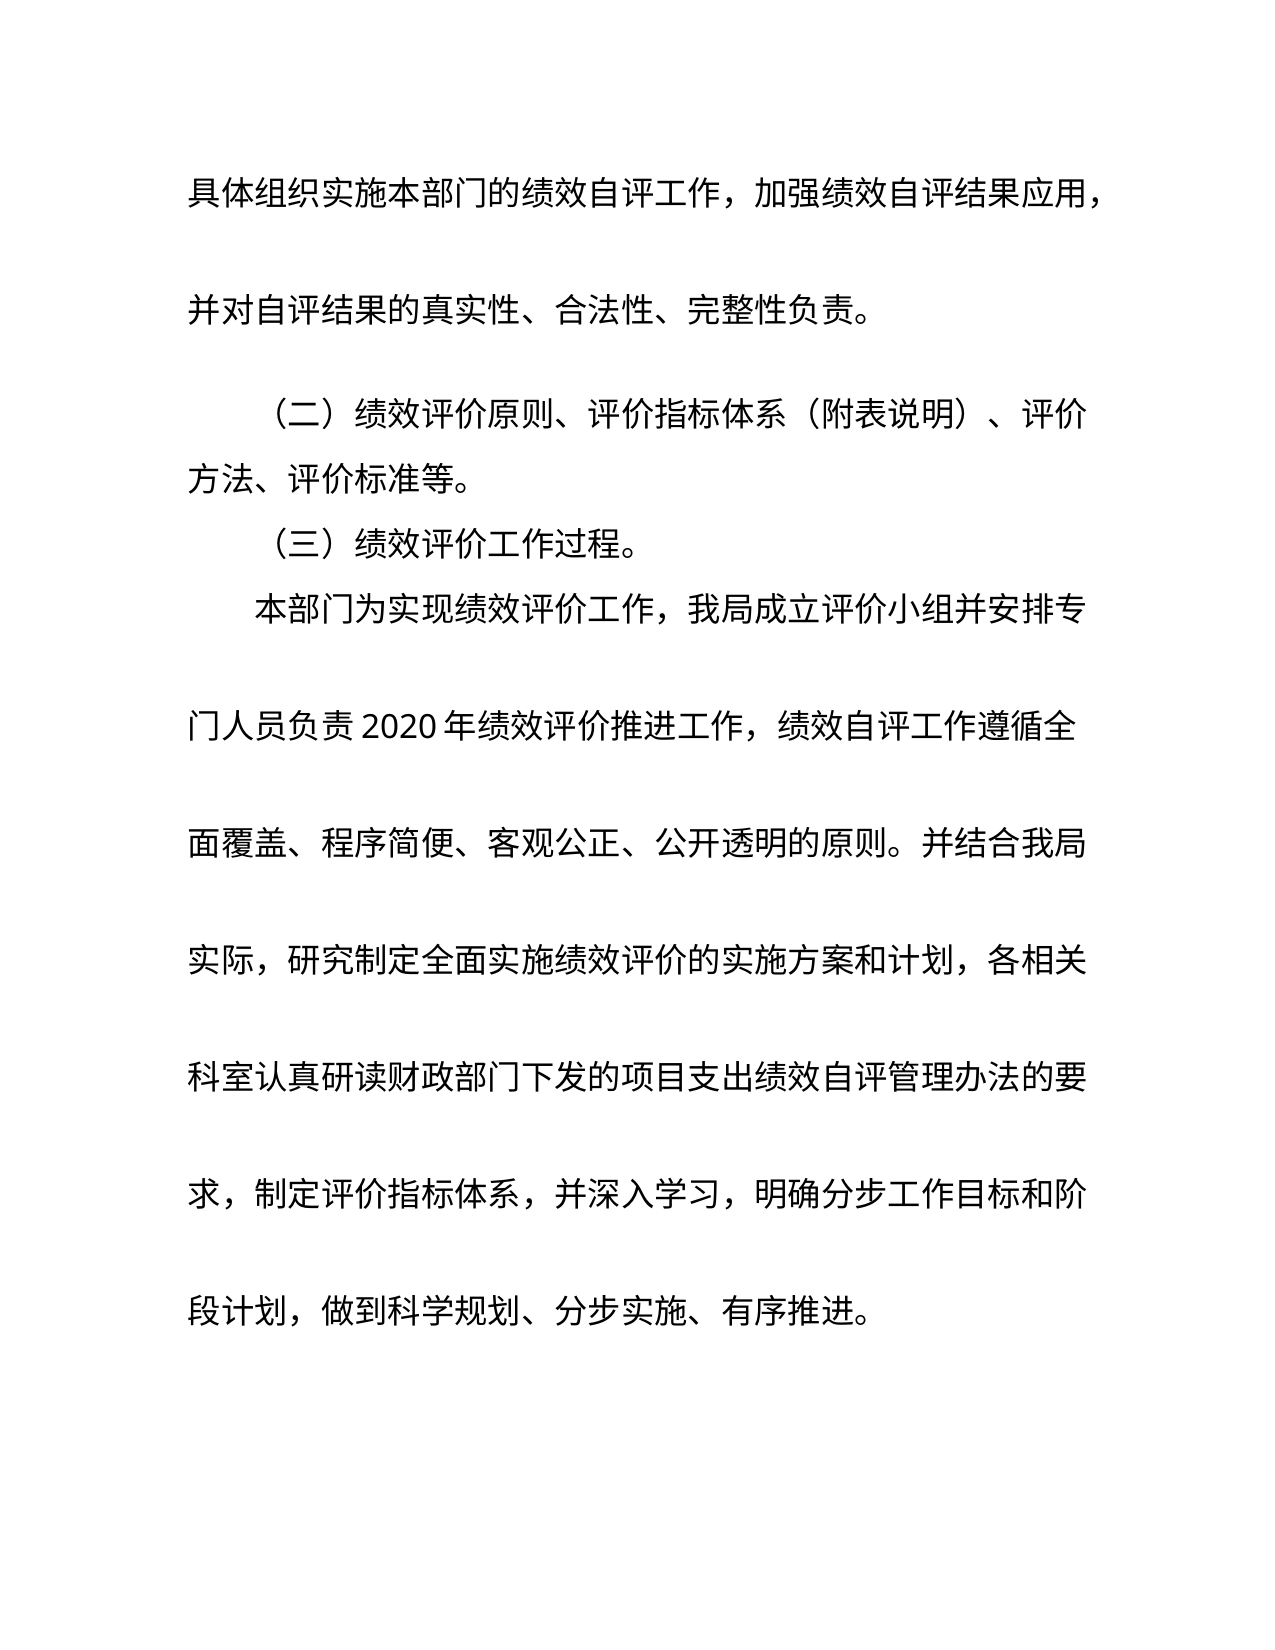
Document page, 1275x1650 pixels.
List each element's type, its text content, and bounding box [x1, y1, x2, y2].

text （二）绩效评价原则、评价指标体系（附表说明）、评价方法、评价标准等。 [187, 379, 1087, 509]
text （三）绩效评价工作过程。 [187, 509, 1087, 574]
text 本部门为实现绩效评价工作，我局成立评价小组并安排专门人员负责2020年绩效评价推进工作，绩效自评工作遵循全面覆盖、程序简便、客观公正、公开透明的原则。并结合我局实际，研究制定全面实施绩效评价的实施方案和计划，各相关科室认真研读财政部门下发的项目支出绩效自评管理办法的要求，制定评价指标体系，并深入学习，明确分步工作目标和阶段计划，做到科学规划、分步实施、有序推进。 [187, 574, 1087, 1341]
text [187, 159, 1087, 341]
